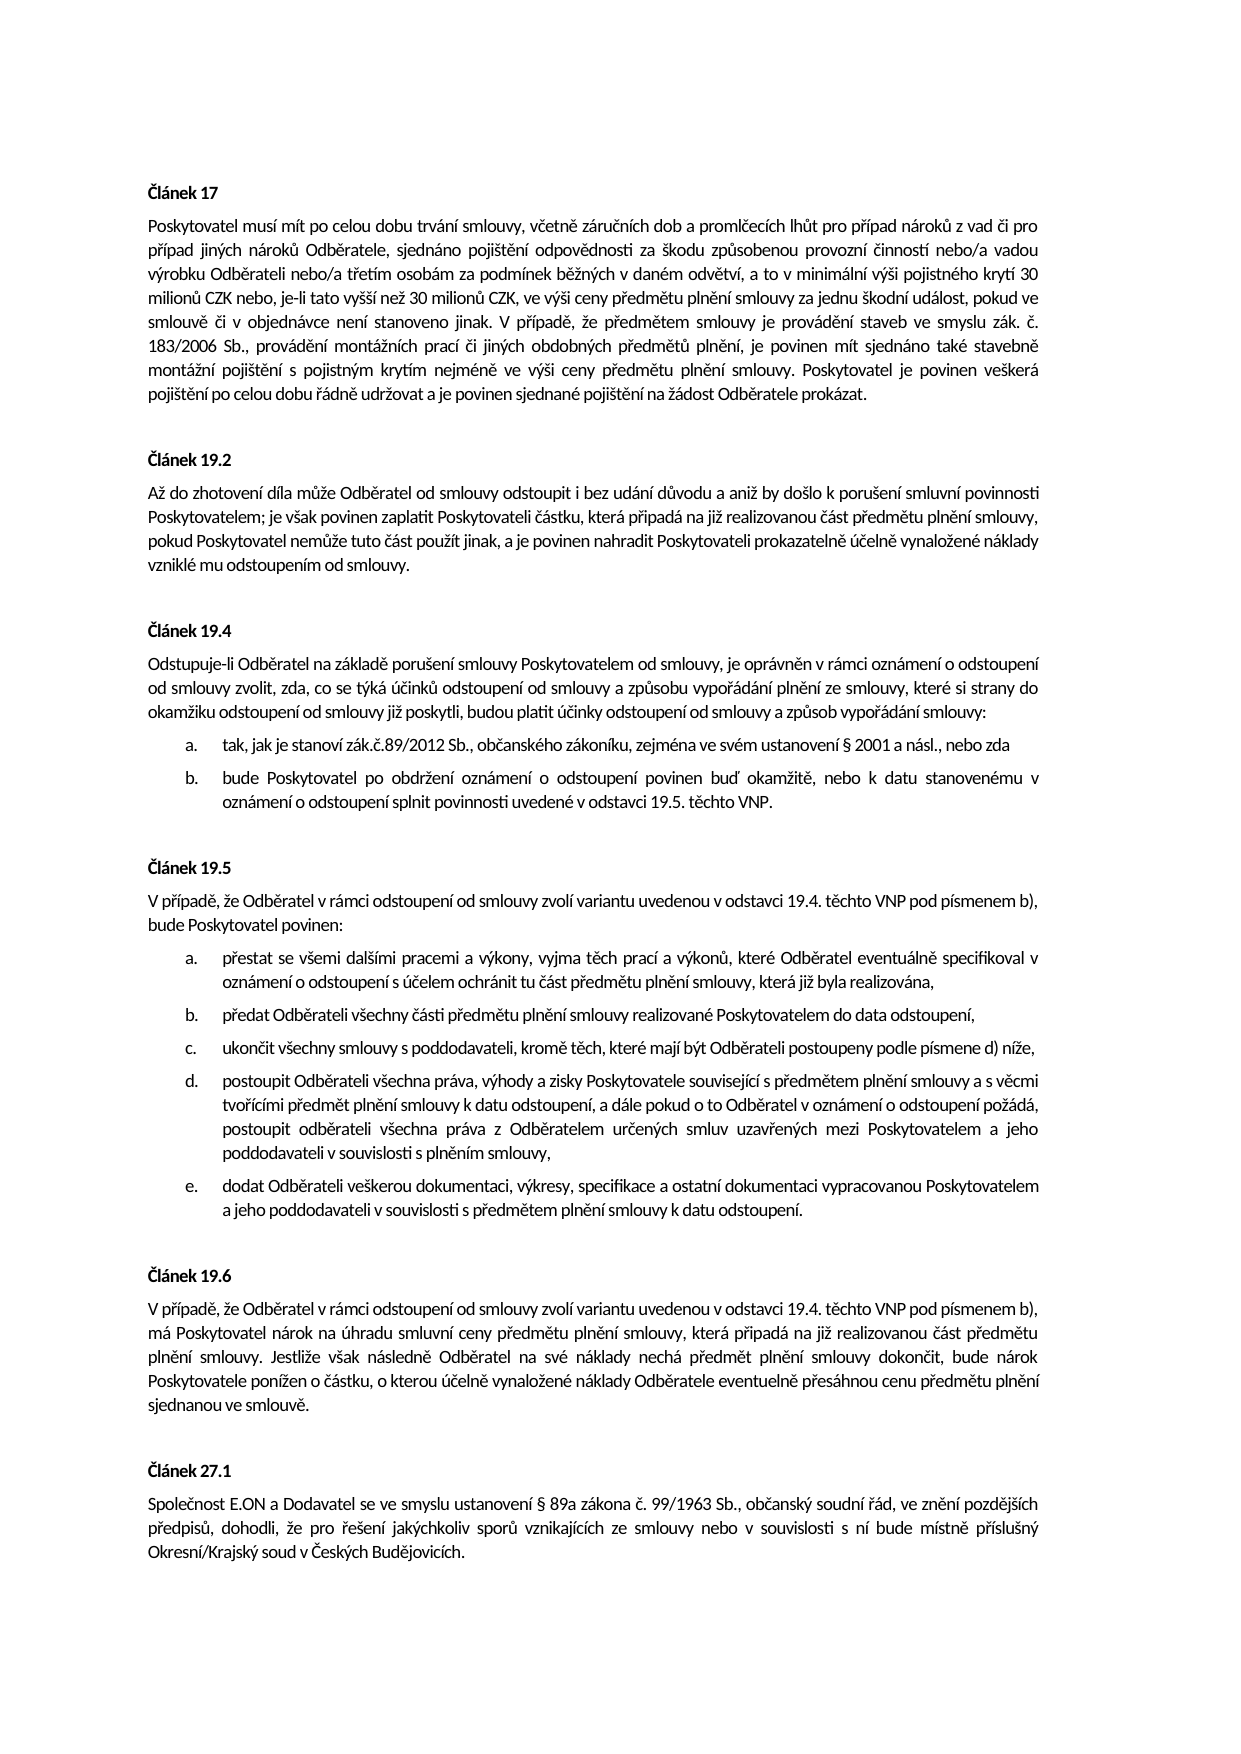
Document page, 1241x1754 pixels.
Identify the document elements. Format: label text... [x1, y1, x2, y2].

list předat Odběrateli všechny části předmětu plnění smlouvy realizované Poskytovatelem do data odstoupení, [185, 1002, 1039, 1026]
text Článek 19.2 [148, 447, 1039, 471]
text V případě, že Odběratel v rámci odstoupení od smlouvy zvolí variantu uvedenou v odstavci 19.4. těchto VNP pod písmenem b), bude Poskytovatel povinen: [148, 888, 1039, 936]
text V případě, že Odběratel v rámci odstoupení od smlouvy zvolí variantu uvedenou v odstavci 19.4. těchto VNP pod písmenem b), má Poskytovatel nárok na úhradu smluvní ceny předmětu plnění smlouvy, která připadá na již realizovanou část předmětu plnění smlouvy. Jestliže však následně Odběratel na své náklady nechá předmět plnění smlouvy dokončit, bude nárok Poskytovatele ponížen o částku, o kterou účelně vynaložené náklady Odběratele eventuelně přesáhnou cenu předmětu plnění sjednanou ve smlouvě. [148, 1296, 1039, 1416]
text Společnost E.ON a Dodavatel se ve smyslu ustanovení § 89a zákona č. 99/1963 Sb., občanský soudní řád, ve znění pozdějších předpisů, dohodli, že pro řešení jakýchkoliv sporů vznikajících ze smlouvy nebo v souvislosti s ní bude místně příslušný Okresní/Krajský soud v Českých Budějovicích. [148, 1491, 1039, 1563]
text Až do zhotovení díla může Odběratel od smlouvy odstoupit i bez udání důvodu a aniž by došlo k porušení smluvní povinnosti Poskytovatelem; je však povinen zaplatit Poskytovateli částku, která připadá na již realizovanou část předmětu plnění smlouvy, pokud Poskytovatel nemůže tuto část použít jinak, a je povinen nahradit Poskytovateli prokazatelně účelně vynaložené náklady vzniklé mu odstoupením od smlouvy. [148, 480, 1039, 576]
list postoupit Odběrateli všechna práva, výhody a zisky Poskytovatele související s předmětem plnění smlouvy a s věcmi tvořícími předmět plnění smlouvy k datu odstoupení, a dále pokud o to Odběratel v oznámení o odstoupení požádá, postoupit odběrateli všechna práva z Odběratelem určených smluv uzavřených mezi Poskytovatelem a jeho poddodavateli v souvislosti s plněním smlouvy, [185, 1068, 1039, 1164]
text Článek 27.1 [148, 1458, 1039, 1482]
list přestat se všemi dalšími pracemi a výkony, vyjma těch prací a výkonů, které Odběratel eventuálně specifikoval v oznámení o odstoupení s účelem ochránit tu část předmětu plnění smlouvy, která již byla realizována, [185, 945, 1039, 993]
text Článek 17 [148, 181, 1039, 204]
text Poskytovatel musí mít po celou dobu trvání smlouvy, včetně záručních dob a promlčecích lhůt pro případ nároků z vad či pro případ jiných nároků Odběratele, sjednáno pojištění odpovědnosti za škodu způsobenou provozní činností nebo/a vadou výrobku Odběrateli nebo/a třetím osobám za podmínek běžných v daném odvětví, a to v minimální výši pojistného krytí 30 milionů CZK nebo, je-li tato vyšší než 30 milionů CZK, ve výši ceny předmětu plnění smlouvy za jednu škodní událost, pokud ve smlouvě či v objednávce není stanoveno jinak. V případě, že předmětem smlouvy je provádění staveb ve smyslu zák. č. 183/2006 Sb., provádění montážních prací či jiných obdobných předmětů plnění, je povinen mít sjednáno také stavebně montážní pojištění s pojistným krytím nejméně ve výši ceny předmětu plnění smlouvy. Poskytovatel je povinen veškerá pojištění po celou dobu řádně udržovat a je povinen sjednané pojištění na žádost Odběratele prokázat. [148, 214, 1039, 405]
text Odstupuje-li Odběratel na základě porušení smlouvy Poskytovatelem od smlouvy, je oprávněn v rámci oznámení o odstoupení od smlouvy zvolit, zda, co se týká účinků odstoupení od smlouvy a způsobu vypořádání plnění ze smlouvy, které si strany do okamžiku odstoupení od smlouvy již poskytli, budou platit účinky odstoupení od smlouvy a způsob vypořádání smlouvy: [148, 651, 1039, 723]
list dodat Odběrateli veškerou dokumentaci, výkresy, specifikace a ostatní dokumentaci vypracovanou Poskytovatelem a jeho poddodavateli v souvislosti s předmětem plnění smlouvy k datu odstoupení. [185, 1173, 1039, 1221]
text Článek 19.5 [148, 855, 1039, 879]
list ukončit všechny smlouvy s poddodavateli, kromě těch, které mají být Odběrateli postoupeny podle písmene d) níže, [185, 1035, 1039, 1059]
text Článek 19.6 [148, 1263, 1039, 1287]
list bude Poskytovatel po obdržení oznámení o odstoupení povinen buď okamžitě, nebo k datu stanovenému v oznámení o odstoupení splnit povinnosti uvedené v odstavci 19.5. těchto VNP. [185, 765, 1039, 813]
text Článek 19.4 [148, 618, 1039, 642]
list tak, jak je stanoví zák.č.89/2012 Sb., občanského zákoníku, zejména ve svém ustanovení § 2001 a násl., nebo zda [185, 732, 1039, 756]
